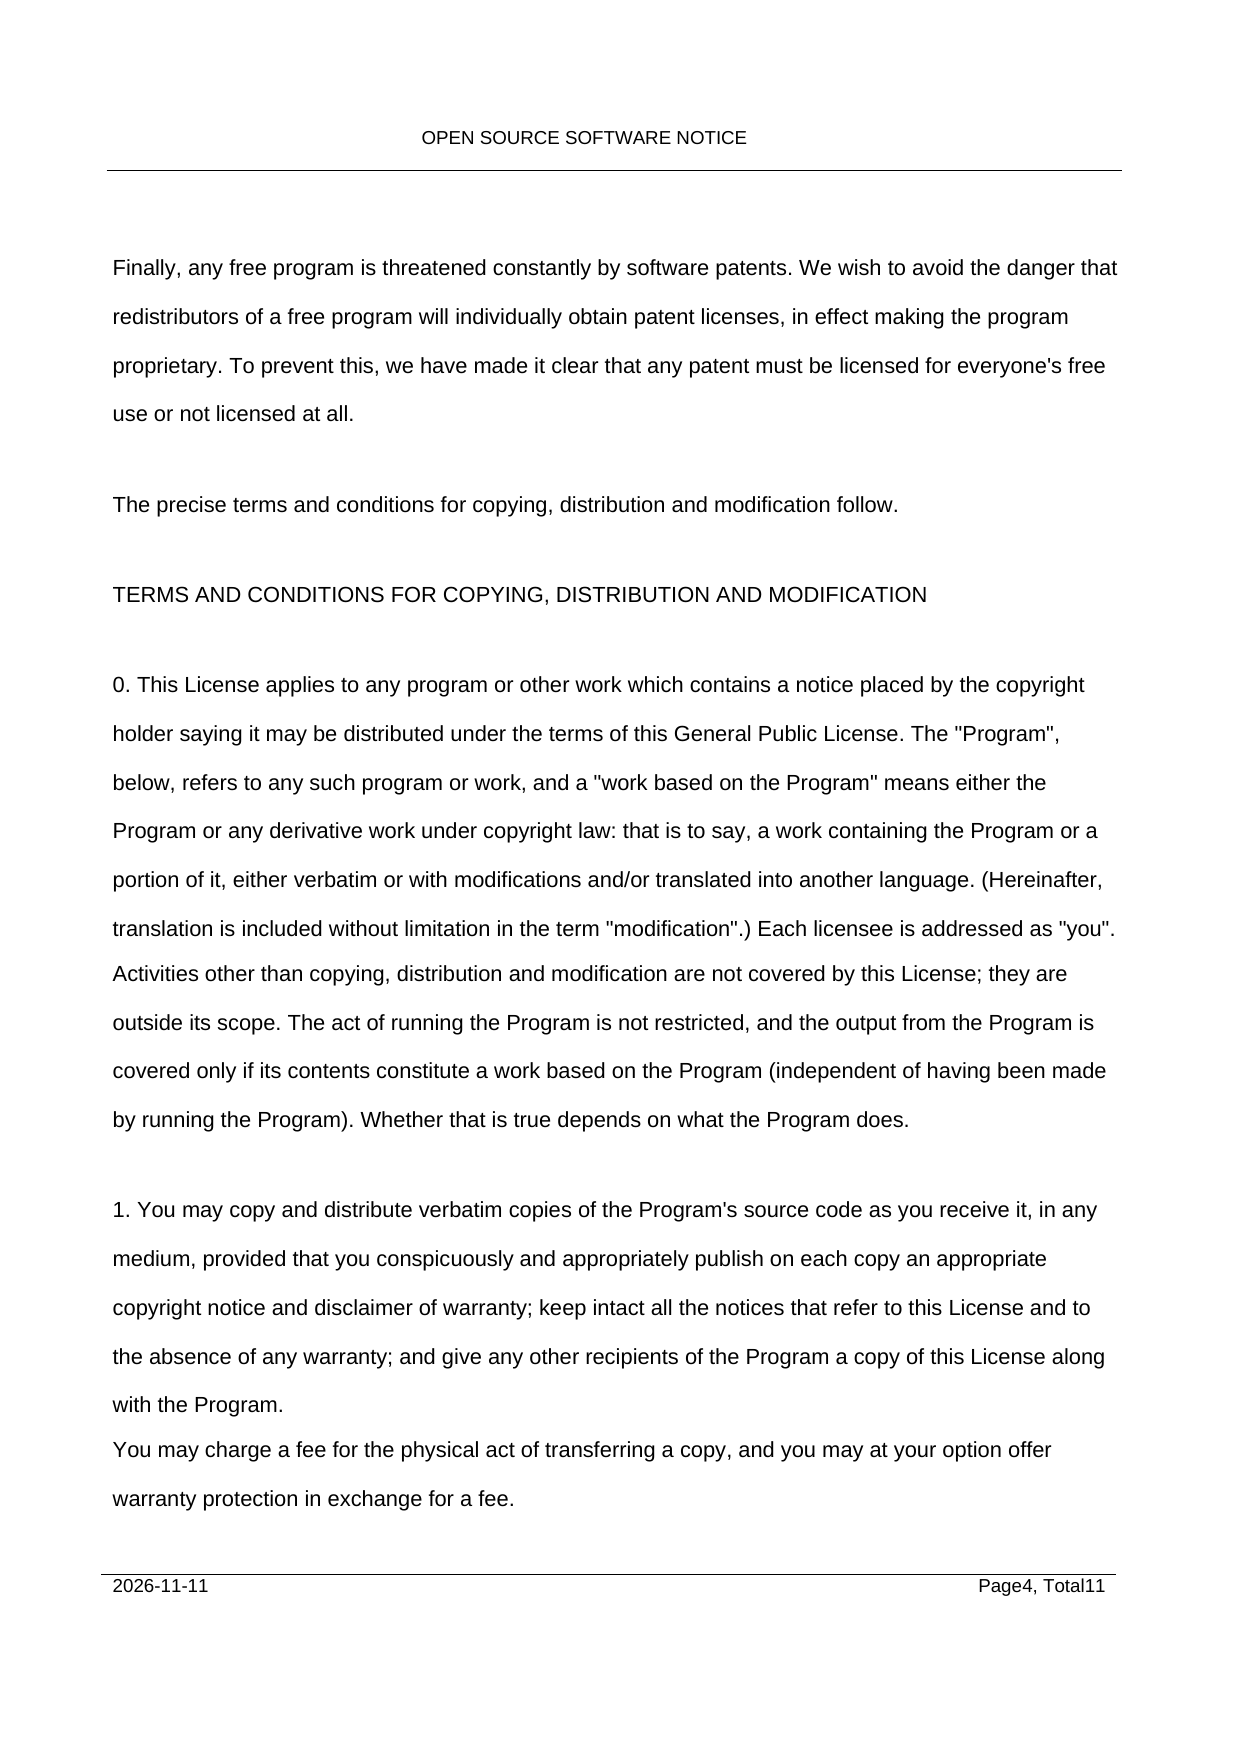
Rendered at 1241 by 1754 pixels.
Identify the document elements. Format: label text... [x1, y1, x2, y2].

text Finally, any free program is threatened constantly by software patents. We wish to avoid the danger that redistributors of a free program will individually obtain patent licenses, in effect making the program proprietary. To prevent this, we have made it clear that any patent must be licensed for everyone's free use or not licensed at all. [112, 251, 1128, 430]
text TERMS AND CONDITIONS FOR COPYING, DISTRIBUTION AND MODIFICATION [112, 578, 1128, 611]
text The precise terms and conditions for copying, distribution and modification follow. [112, 488, 1128, 520]
text 0. This License applies to any program or other work which contains a notice placed by the copyright holder saying it may be distributed under the terms of this General Public License. The "Program", below, refers to any such program or work, and a "work based on the Program" means either the Program or any derivative work under copyright law: that is to say, a work containing the Program or a portion of it, either verbatim or with modifications and/or translated into another language. (Hereinafter, translation is included without limitation in the term "modification".) Each licensee is addressed as "you". [112, 668, 1128, 944]
text 1. You may copy and distribute verbatim copies of the Program's source code as you receive it, in any medium, provided that you conspicuously and appropriately publish on each copy an appropriate copyright notice and disclaimer of warranty; keep intact all the notices that refer to this License and to the absence of any warranty; and give any other recipients of the Program a copy of this License along with the Program. [112, 1194, 1128, 1421]
text Activities other than copying, distribution and modification are not covered by this License; they are outside its scope. The act of running the Program is not restricted, and the output from the Program is covered only if its contents constitute a work based on the Program (independent of having been made by running the Program). Whether that is true depends on what the Program does. [112, 957, 1128, 1136]
text You may charge a fee for the physical act of transferring a copy, and you may at your option offer warranty protection in exchange for a fee. [112, 1434, 1128, 1515]
